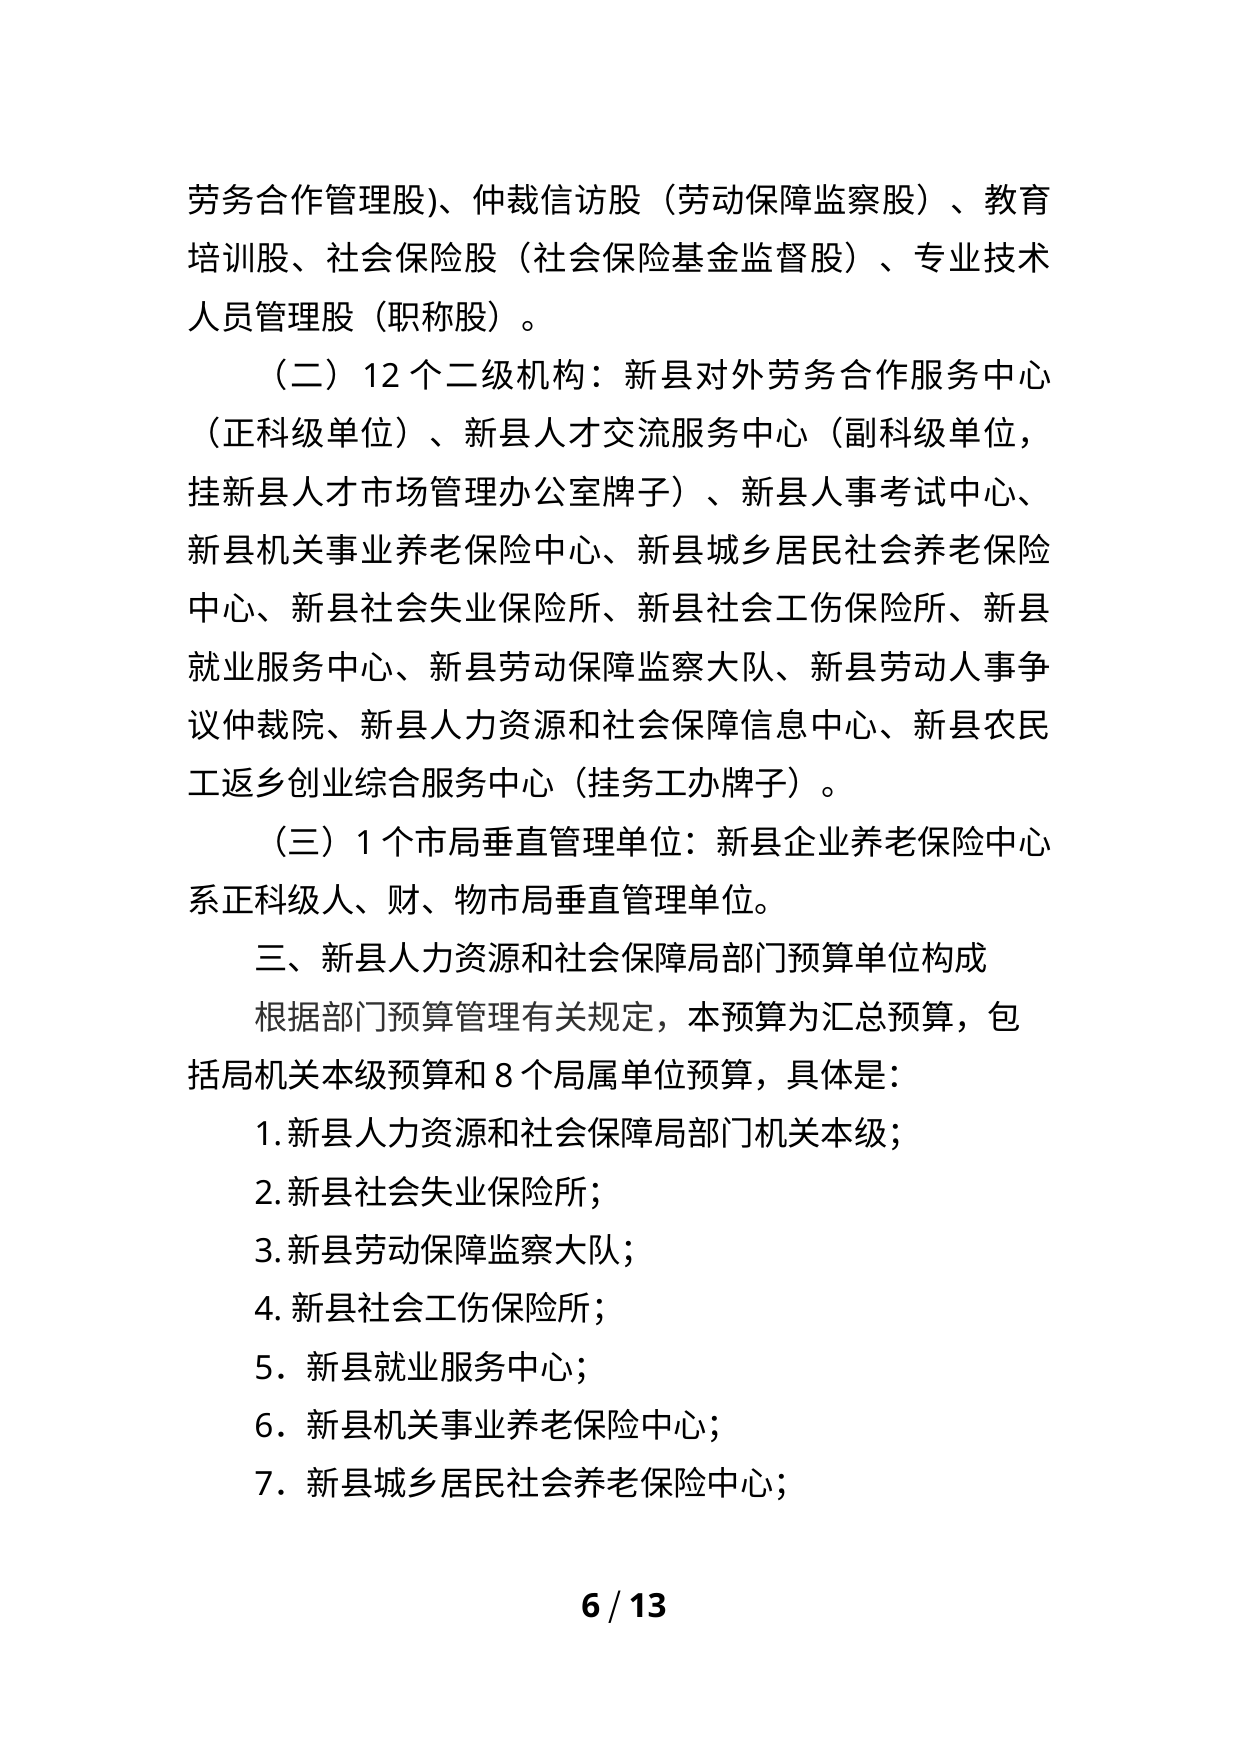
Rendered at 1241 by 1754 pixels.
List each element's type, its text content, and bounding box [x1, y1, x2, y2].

text 根据部门预算管理有关规定，本预算为汇总预算，包括局机关本级预算和8个局属单位预算，具体是： [187, 982, 1053, 1099]
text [187, 166, 1053, 341]
text 5．新县就业服务中心； [187, 1332, 1053, 1391]
text 7．新县城乡居民社会养老保险中心； [187, 1449, 1053, 1507]
text 1. 新县人力资源和社会保障局部门机关本级； [187, 1099, 1053, 1157]
text 3. 新县劳动保障监察大队； [187, 1216, 1053, 1274]
text 4. 新县社会工伤保险所； [187, 1274, 1053, 1332]
text 6．新县机关事业养老保险中心； [187, 1391, 1053, 1449]
text （三）1个市局垂直管理单位：新县企业养老保险中心系正科级人、财、物市局垂直管理单位。 [187, 807, 1053, 924]
text （二）12个二级机构：新县对外劳务合作服务中心（正科级单位）、新县人才交流服务中心（副科级单位，挂新县人才市场管理办公室牌子）、新县人事考试中心、新县机关事业养老保险中心、新县城乡居民社会养老保险中心、新县社会失业保险所、新县社会工伤保险所、新县就业服务中心、新县劳动保障监察大队、新县劳动人事争议仲裁院、新县人力资源和社会保障信息中心、新县农民工返乡创业综合服务中心（挂务工办牌子）。 [187, 341, 1053, 807]
text 三、新县人力资源和社会保障局部门预算单位构成 [187, 924, 1053, 982]
text 2. 新县社会失业保险所； [187, 1157, 1053, 1216]
